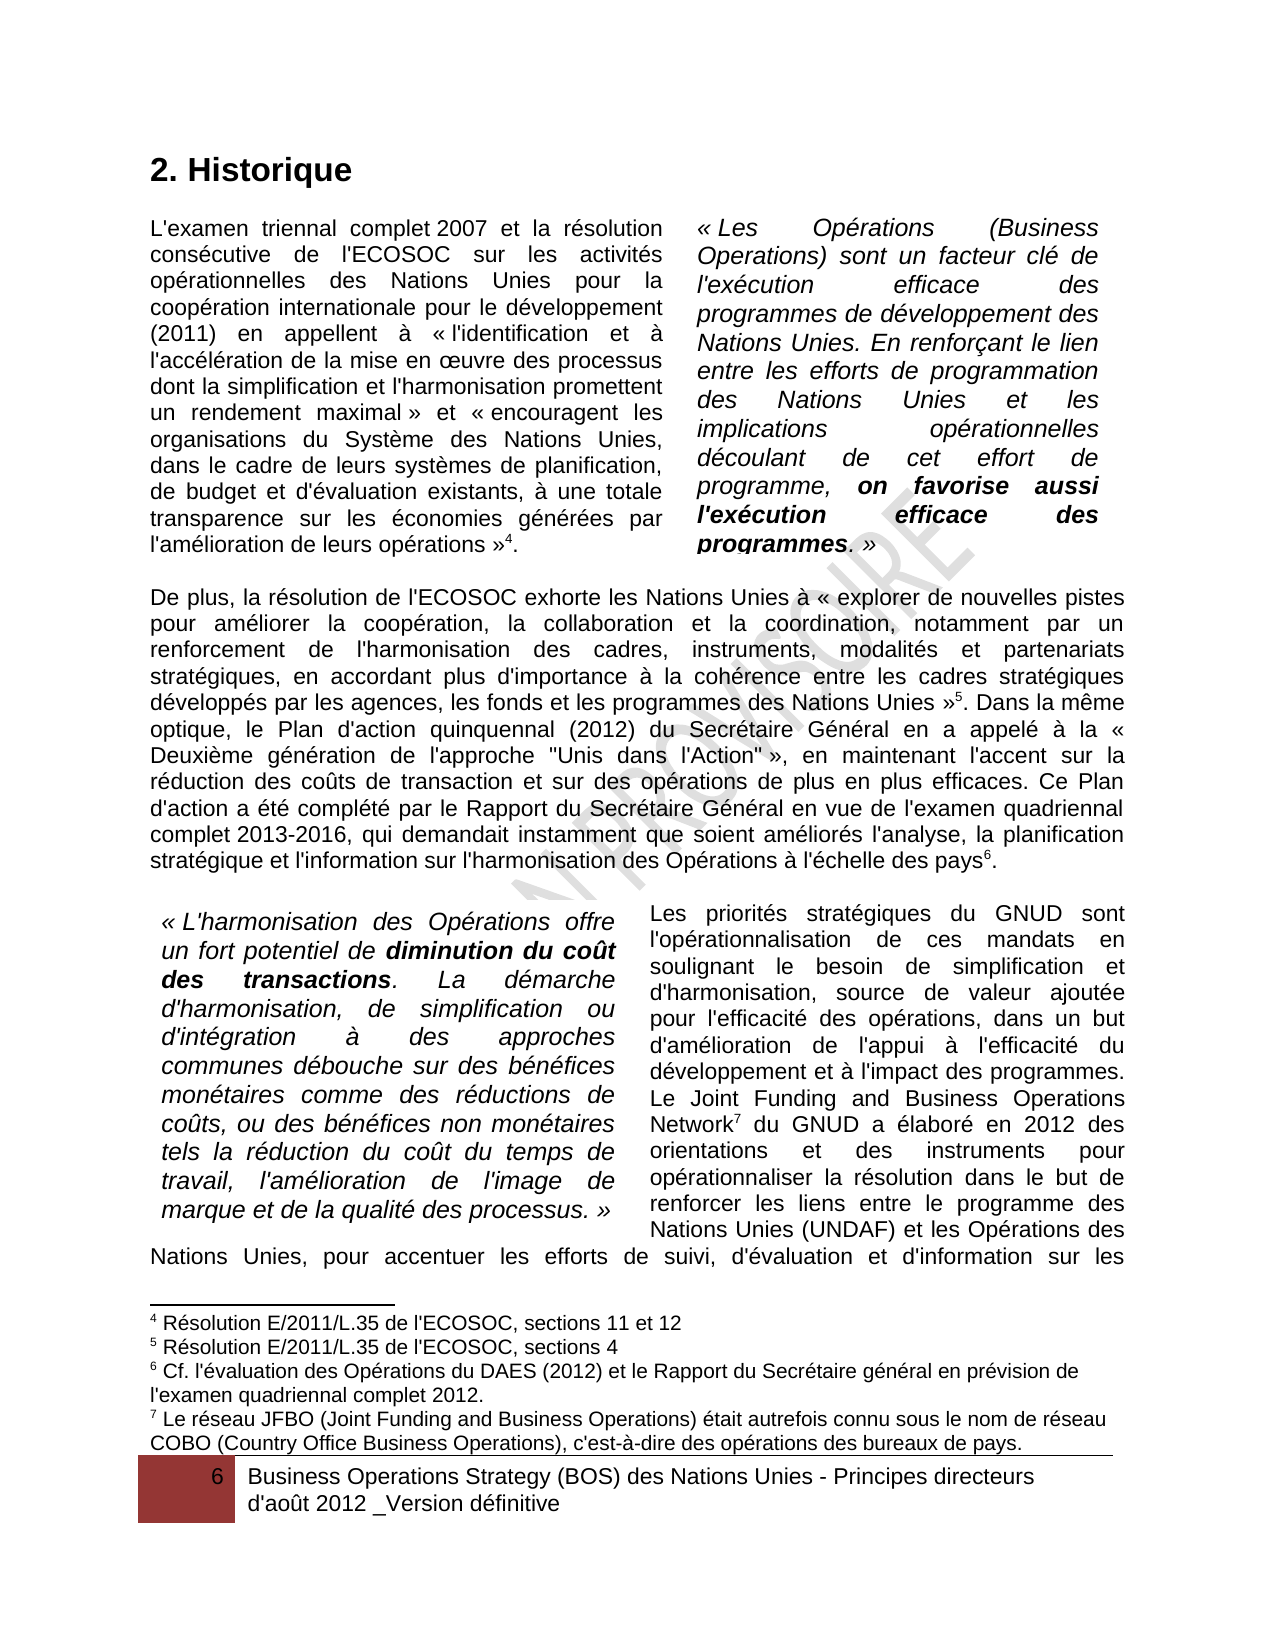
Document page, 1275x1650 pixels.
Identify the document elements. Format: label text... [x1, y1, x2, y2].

subtitle Historique [150, 150, 1125, 188]
text L'examen triennal complet 2007 et la résolution consécutive de l'ECOSOC sur les activités opérationnelles des Nations Unies pour la coopération internationale pour le développement (2011) en appellent à « l'identification et à l'accélération de la mise en œuvre des processus dont la simplification et l'harmonisation promettent un rendement maximal » et « encouragent les organisations du Système des Nations Unies, dans le cadre de leurs systèmes de planification, de budget et d'évaluation existants, à une totale transparence sur les économies générées par l'amélioration de leurs opérations ». [150, 215, 1125, 557]
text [150, 900, 1125, 1269]
text De plus, la résolution de l'ECOSOC exhorte les Nations Unies à « explorer de nouvelles pistes pour améliorer la coopération, la collaboration et la coordination, notamment par un renforcement de l'harmonisation des cadres, instruments, modalités et partenariats stratégiques, en accordant plus d'importance à la cohérence entre les cadres stratégiques développés par les agences, les fonds et les programmes des Nations Unies ». Dans la même optique, le Plan d'action quinquennal (2012) du Secrétaire Général en a appelé à la « Deuxième génération de l'approche "Unis dans l'Action" », en maintenant l'accent sur la réduction des coûts de transaction et sur des opérations de plus en plus efficaces. Ce Plan d'action a été complété par le Rapport du Secrétaire Général en vue de l'examen quadriennal complet 2013-2016, qui demandait instamment que soient améliorés l'analyse, la planification stratégique et l'information sur l'harmonisation des Opérations à l'échelle des pays. [150, 584, 1125, 874]
